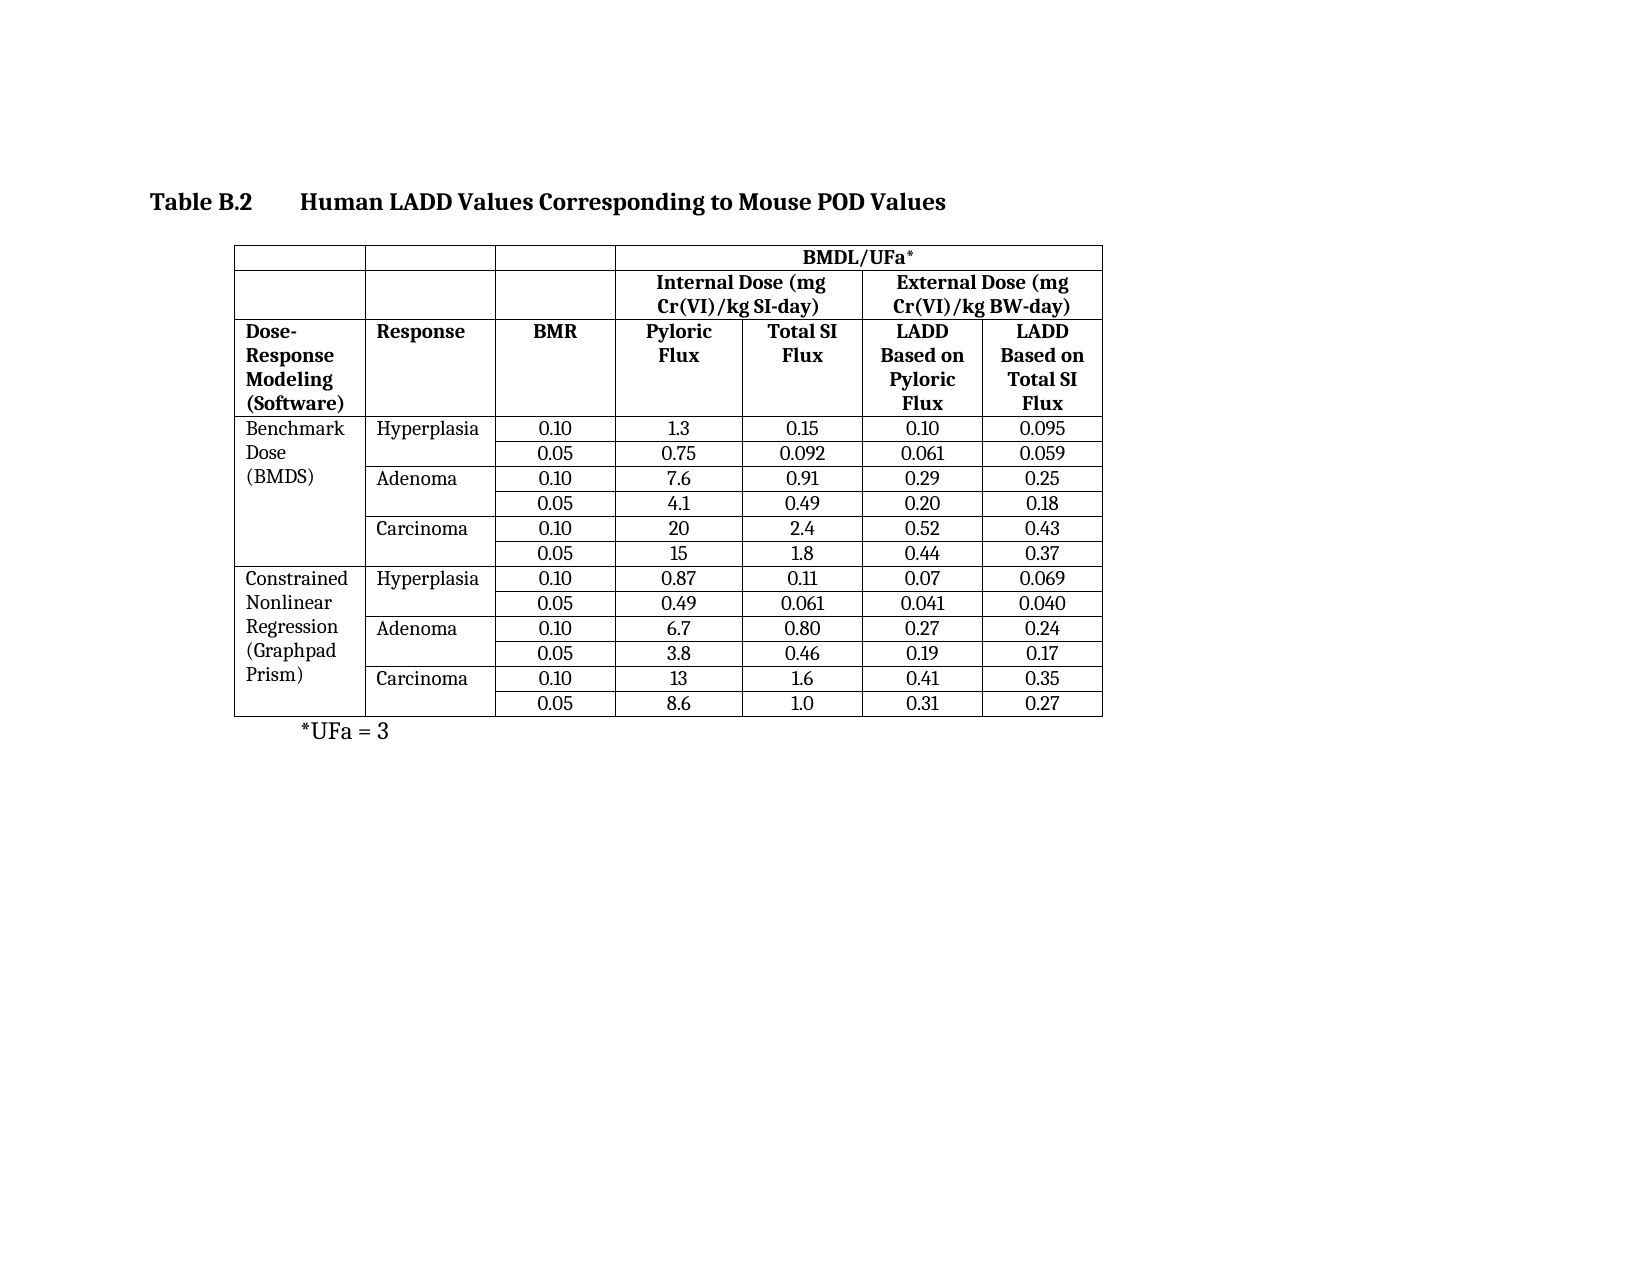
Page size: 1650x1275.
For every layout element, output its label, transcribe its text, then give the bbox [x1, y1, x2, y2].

table_cell 0.35 [983, 667, 1102, 691]
table_cell Hyperplasia [366, 567, 495, 616]
table_cell Adenoma [366, 617, 495, 666]
table_cell 0.20 [863, 492, 982, 516]
table_cell 0.18 [983, 492, 1102, 516]
table_cell 0.41 [863, 667, 982, 691]
table_cell 0.17 [983, 642, 1102, 666]
table_cell Response [366, 320, 495, 416]
table_cell 0.31 [863, 692, 982, 716]
table_cell 0.10 [496, 617, 615, 641]
table_header [235, 246, 365, 270]
table_cell 0.05 [496, 692, 615, 716]
table_cell 0.05 [496, 642, 615, 666]
table_cell LADD Based on Total SI Flux [983, 320, 1102, 416]
table_cell Internal Dose (mg Cr(VI)/kg SI-day) [616, 271, 862, 319]
table_cell 0.10 [496, 417, 615, 441]
text Table B.2 Human LADD Values Corresponding to Mouse POD Values [150, 187, 1500, 216]
table_cell [235, 271, 365, 319]
table_cell 0.43 [983, 517, 1102, 541]
table_cell 0.27 [983, 692, 1102, 716]
table_cell 0.05 [496, 442, 615, 466]
table_cell 0.87 [616, 567, 742, 591]
table_cell 0.19 [863, 642, 982, 666]
table_cell Adenoma [366, 467, 495, 516]
table_cell 0.10 [496, 517, 615, 541]
table_cell 1.8 [743, 542, 862, 566]
table_cell 0.27 [863, 617, 982, 641]
table_cell Dose-Response Modeling (Software) [235, 320, 365, 416]
table_cell 0.041 [863, 592, 982, 616]
table_cell 0.05 [496, 492, 615, 516]
table_cell 0.52 [863, 517, 982, 541]
table_cell 0.25 [983, 467, 1102, 491]
table_cell [496, 271, 615, 319]
table_cell Hyperplasia [366, 417, 495, 466]
table_cell 0.095 [983, 417, 1102, 441]
table_cell Carcinoma [366, 667, 495, 716]
table_cell Pyloric Flux [616, 320, 742, 416]
table_cell 4.1 [616, 492, 742, 516]
table_header [366, 246, 495, 270]
text *UFa = 3 [150, 717, 1500, 746]
table_cell 6.7 [616, 617, 742, 641]
table_cell 20 [616, 517, 742, 541]
table_cell 0.10 [496, 667, 615, 691]
table_cell 0.91 [743, 467, 862, 491]
table_cell 0.05 [496, 592, 615, 616]
table_cell 0.46 [743, 642, 862, 666]
table_cell BMR [496, 320, 615, 416]
table_cell 7.6 [616, 467, 742, 491]
table_cell 0.069 [983, 567, 1102, 591]
table_cell 0.15 [743, 417, 862, 441]
table_cell 0.10 [496, 467, 615, 491]
table_cell [366, 271, 495, 319]
table_cell Carcinoma [366, 517, 495, 566]
table_cell 0.040 [983, 592, 1102, 616]
table_cell 1.6 [743, 667, 862, 691]
table_cell 0.05 [496, 542, 615, 566]
table_cell 1.0 [743, 692, 862, 716]
table_cell 13 [616, 667, 742, 691]
table_cell 0.49 [743, 492, 862, 516]
table_cell 0.11 [743, 567, 862, 591]
table_cell 0.061 [863, 442, 982, 466]
table_cell 3.8 [616, 642, 742, 666]
table_cell 0.75 [616, 442, 742, 466]
table_cell 0.059 [983, 442, 1102, 466]
table_cell Constrained Nonlinear Regression (Graphpad Prism) [235, 567, 365, 716]
table_cell LADD Based on Pyloric Flux [863, 320, 982, 416]
table_cell 0.29 [863, 467, 982, 491]
table_cell External Dose (mg Cr(VI)/kg BW-day) [863, 271, 1102, 319]
table_cell 0.80 [743, 617, 862, 641]
table_cell 0.24 [983, 617, 1102, 641]
table_cell 1.3 [616, 417, 742, 441]
table_cell 0.10 [863, 417, 982, 441]
table_cell 0.49 [616, 592, 742, 616]
table_cell 0.07 [863, 567, 982, 591]
table_cell 15 [616, 542, 742, 566]
table_cell 0.061 [743, 592, 862, 616]
table_cell 8.6 [616, 692, 742, 716]
table_cell Benchmark Dose (BMDS) [235, 417, 365, 566]
table_cell Total SI Flux [743, 320, 862, 416]
table_header [496, 246, 615, 270]
table_cell 0.092 [743, 442, 862, 466]
table_cell 0.44 [863, 542, 982, 566]
table_cell 0.10 [496, 567, 615, 591]
table_cell 0.37 [983, 542, 1102, 566]
table_cell 2.4 [743, 517, 862, 541]
table_header BMDL/UFa* [616, 246, 1102, 270]
